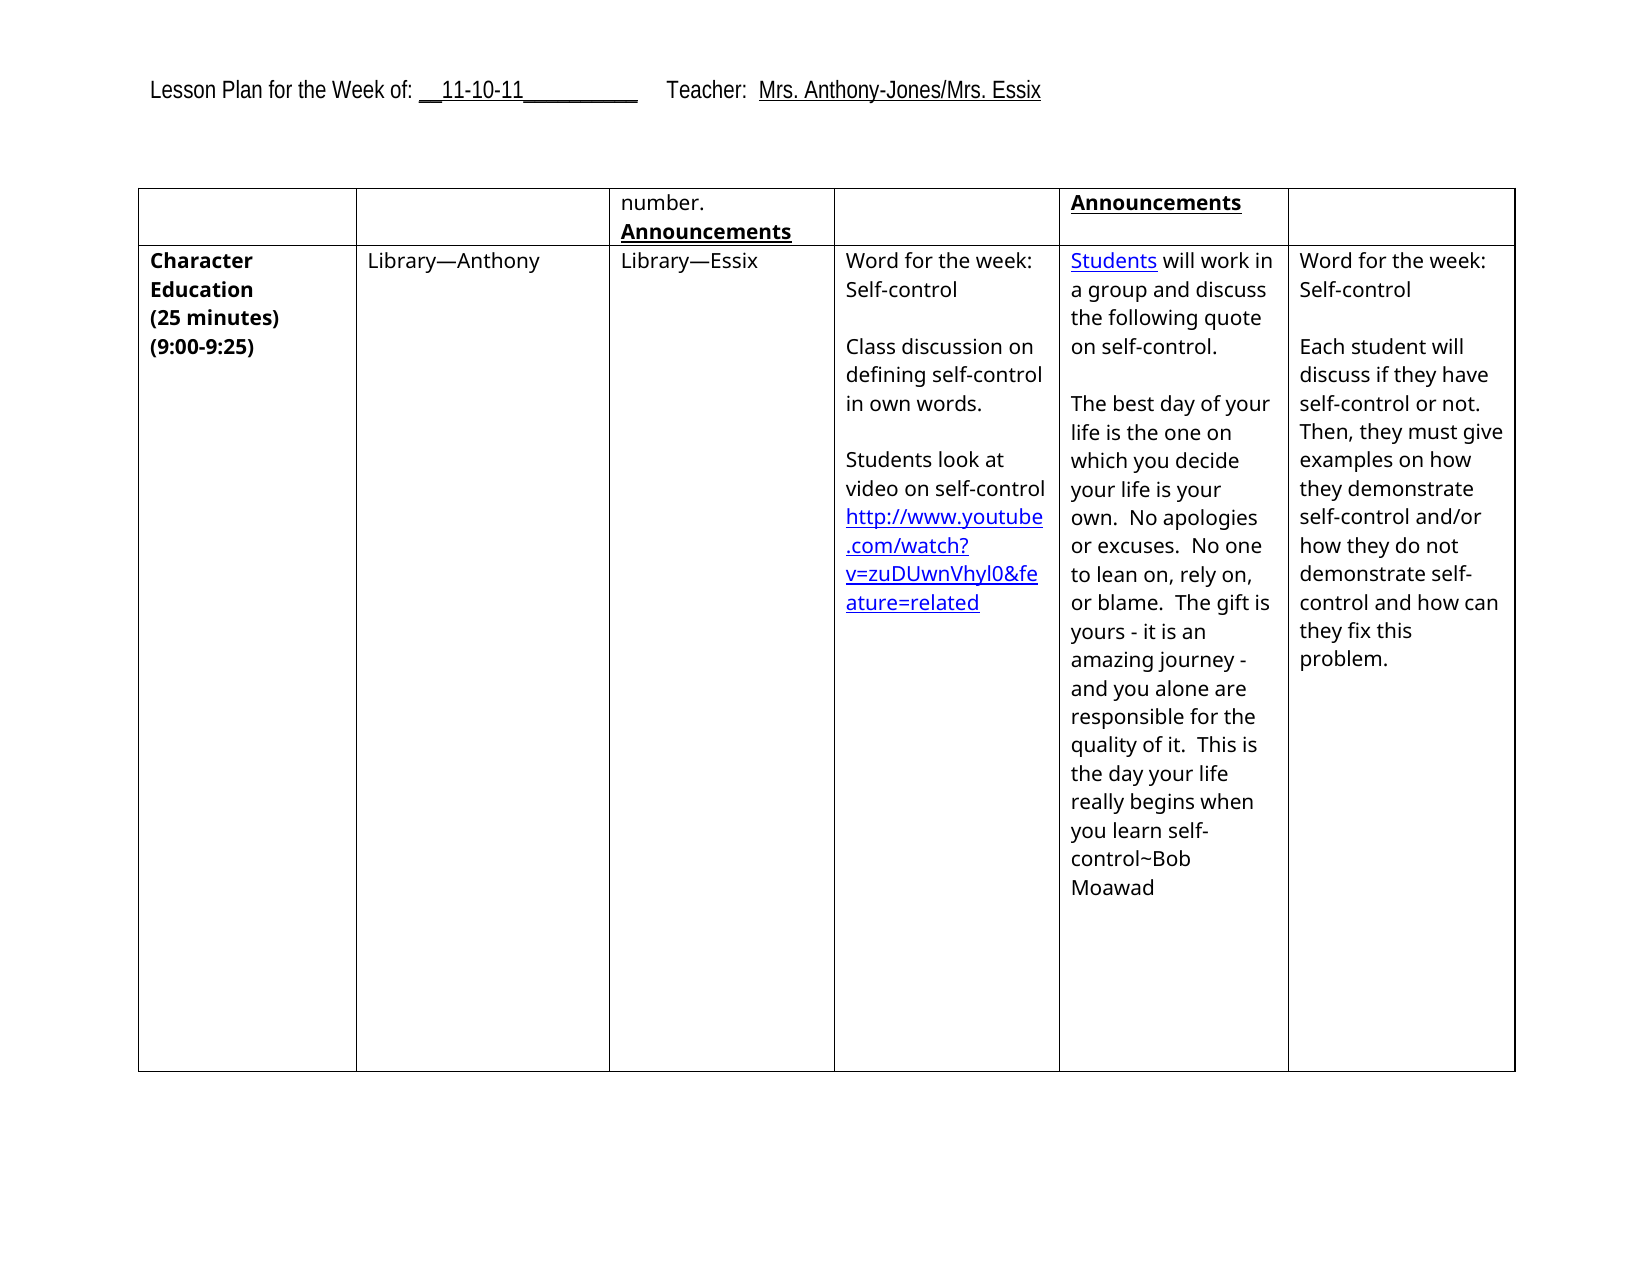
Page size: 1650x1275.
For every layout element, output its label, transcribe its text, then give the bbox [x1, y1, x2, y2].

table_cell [139, 189, 356, 245]
table_cell Word for the week: Self-control Each student will discuss if they have self-control or not. Then, they must give examples on how they demonstrate self-control and/or how they do not demonstrate self-control and how can they fix this problem. [1289, 246, 1514, 1071]
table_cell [1060, 189, 1288, 245]
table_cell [1289, 189, 1514, 245]
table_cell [610, 189, 834, 245]
table_cell Students will work in a group and discuss the following quote on self-control. The best day of your life is the one on which you decide your life is your own. No apologies or excuses. No one to lean on, rely on, or blame. The gift is yours - it is an amazing journey - and you alone are responsible for the quality of it. This is the day your life really begins when you learn self-control~Bob Moawad [1060, 246, 1288, 1071]
table_cell Library—Anthony [357, 246, 609, 1071]
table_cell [835, 189, 1059, 245]
table_cell Library—Essix [610, 246, 834, 1071]
table_cell Character Education (25 minutes) (9:00-9:25) [139, 246, 356, 1071]
table_cell Word for the week: Self-control Class discussion on defining self-control in own words. Students look at video on self-control http://www.youtube.com/watch?v=zuDUwnVhyl0&feature=related [835, 246, 1059, 1071]
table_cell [357, 189, 609, 245]
